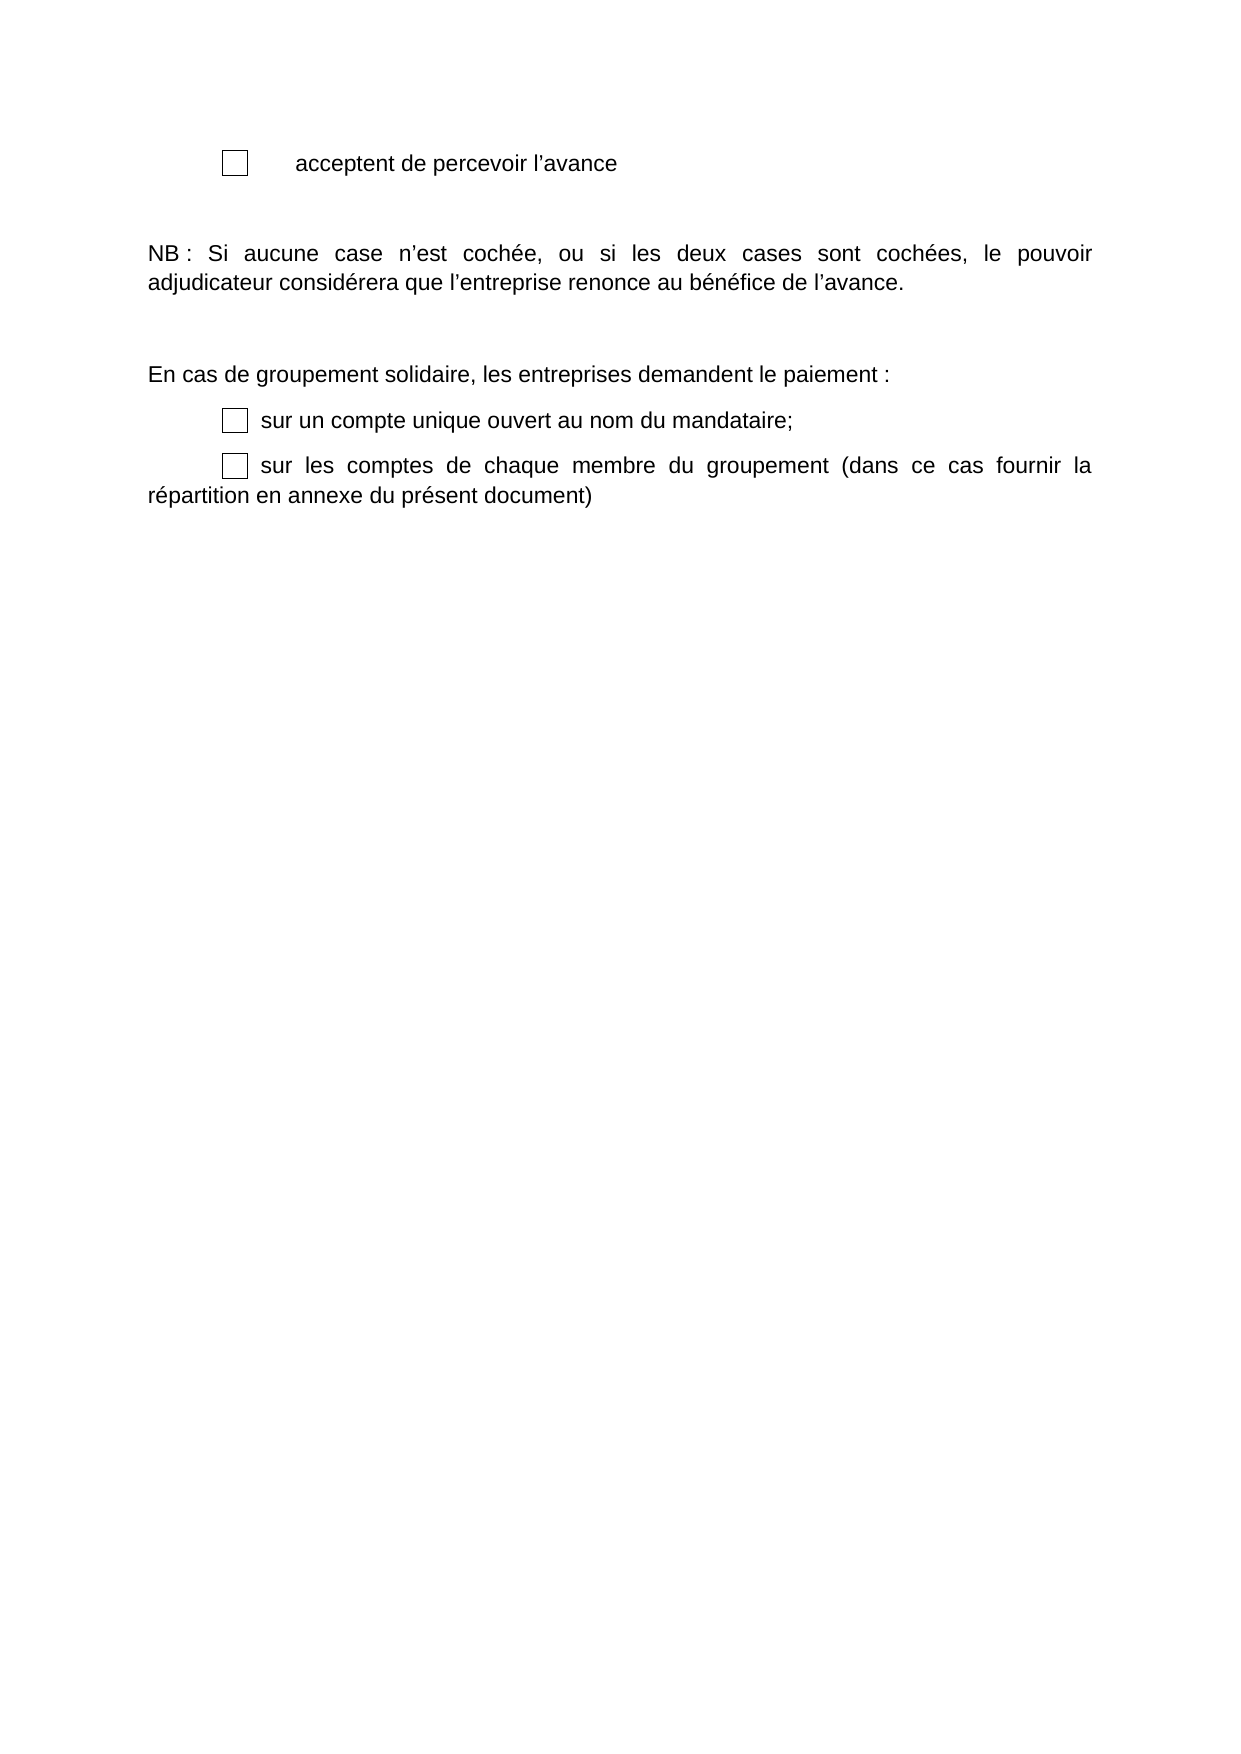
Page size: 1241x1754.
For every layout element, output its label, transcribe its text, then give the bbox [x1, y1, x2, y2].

text sur un compte unique ouvert au nom du mandataire; [148, 405, 1093, 434]
text NB : Si aucune case n’est cochée, ou si les deux cases sont cochées, le pouvoir adjudicateur considérera que l’entreprise renonce au bénéfice de l’avance. [148, 238, 1093, 296]
text acceptent de percevoir l’avance [148, 148, 1093, 177]
text sur les comptes de chaque membre du groupement (dans ce cas fournir la répartition en annexe du présent document) [148, 451, 1093, 509]
text En cas de groupement solidaire, les entreprises demandent le paiement : [148, 359, 1093, 388]
